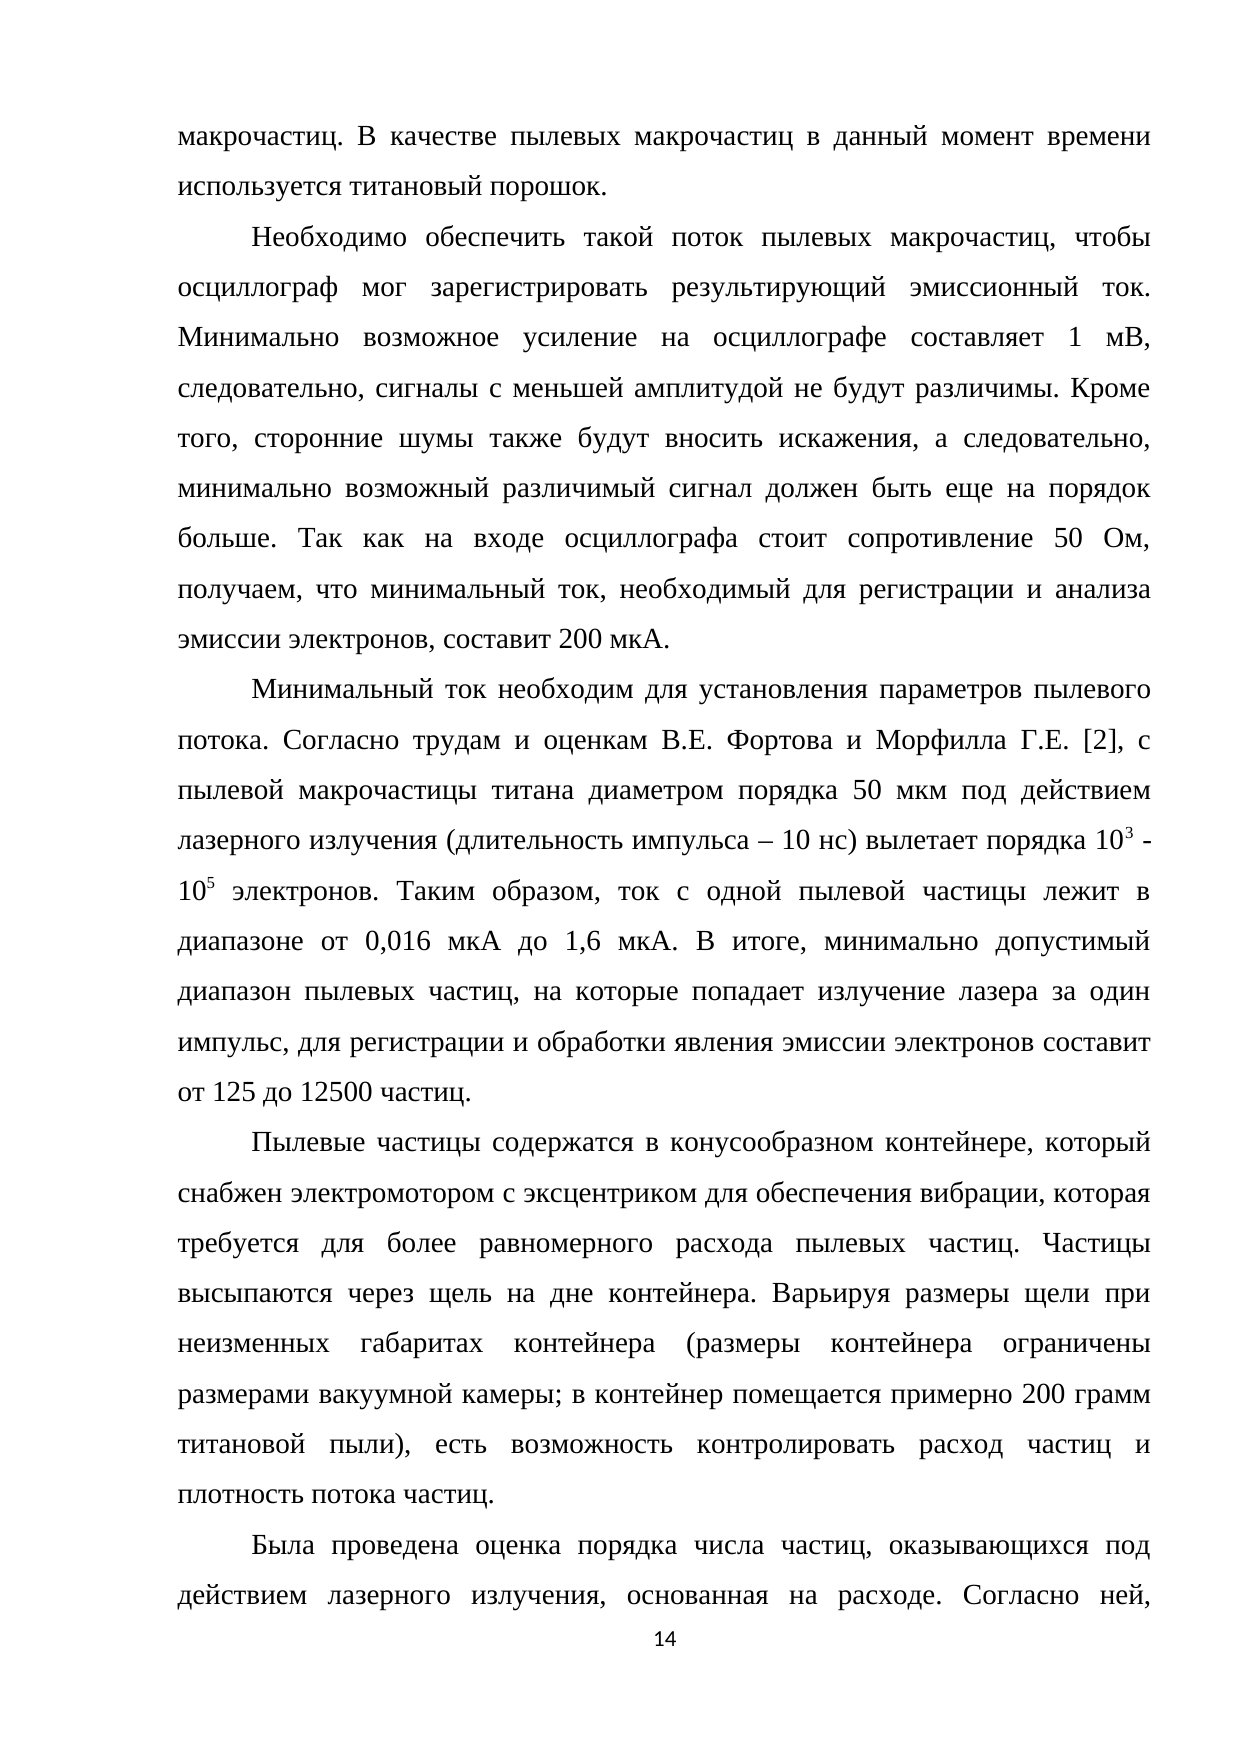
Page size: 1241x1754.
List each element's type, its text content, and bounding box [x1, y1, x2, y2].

text Минимальный ток необходим для установления параметров пылевого потока. Согласно трудам и оценкам В.Е. Фортова и Морфилла Г.Е. [2], с пылевой макрочастицы титана диаметром порядка 50 мкм под действием лазерного излучения (длительность импульса – 10 нс) вылетает порядка 103 - 105 электронов. Таким образом, ток с одной пылевой частицы лежит в диапазоне от 0,016 мкА до 1,6 мкА. В итоге, минимально допустимый диапазон пылевых частиц, на которые попадает излучение лазера за один импульс, для регистрации и обработки явления эмиссии электронов составит от 125 до 12500 частиц. [177, 672, 1152, 1108]
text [177, 1527, 1152, 1611]
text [177, 118, 1152, 202]
text Пылевые частицы содержатся в конусообразном контейнере, который снабжен электромотором с эксцентриком для обеспечения вибрации, которая требуется для более равномерного расхода пылевых частиц. Частицы высыпаются через щель на дне контейнера. Варьируя размеры щели при неизменных габаритах контейнера (размеры контейнера ограничены размерами вакуумной камеры; в контейнер помещается примерно 200 грамм титановой пыли), есть возможность контролировать расход частиц и плотность потока частиц. [177, 1124, 1152, 1510]
text Необходимо обеспечить такой поток пылевых макрочастиц, чтобы осциллограф мог зарегистрировать результирующий эмиссионный ток. Минимально возможное усиление на осциллографе составляет 1 мВ, следовательно, сигналы с меньшей амплитудой не будут различимы. Кроме того, сторонние шумы также будут вносить искажения, а следовательно, минимально возможный различимый сигнал должен быть еще на порядок больше. Так как на входе осциллографа стоит сопротивление 50 Ом, получаем, что минимальный ток, необходимый для регистрации и анализа эмиссии электронов, составит 200 мкА. [177, 219, 1152, 655]
